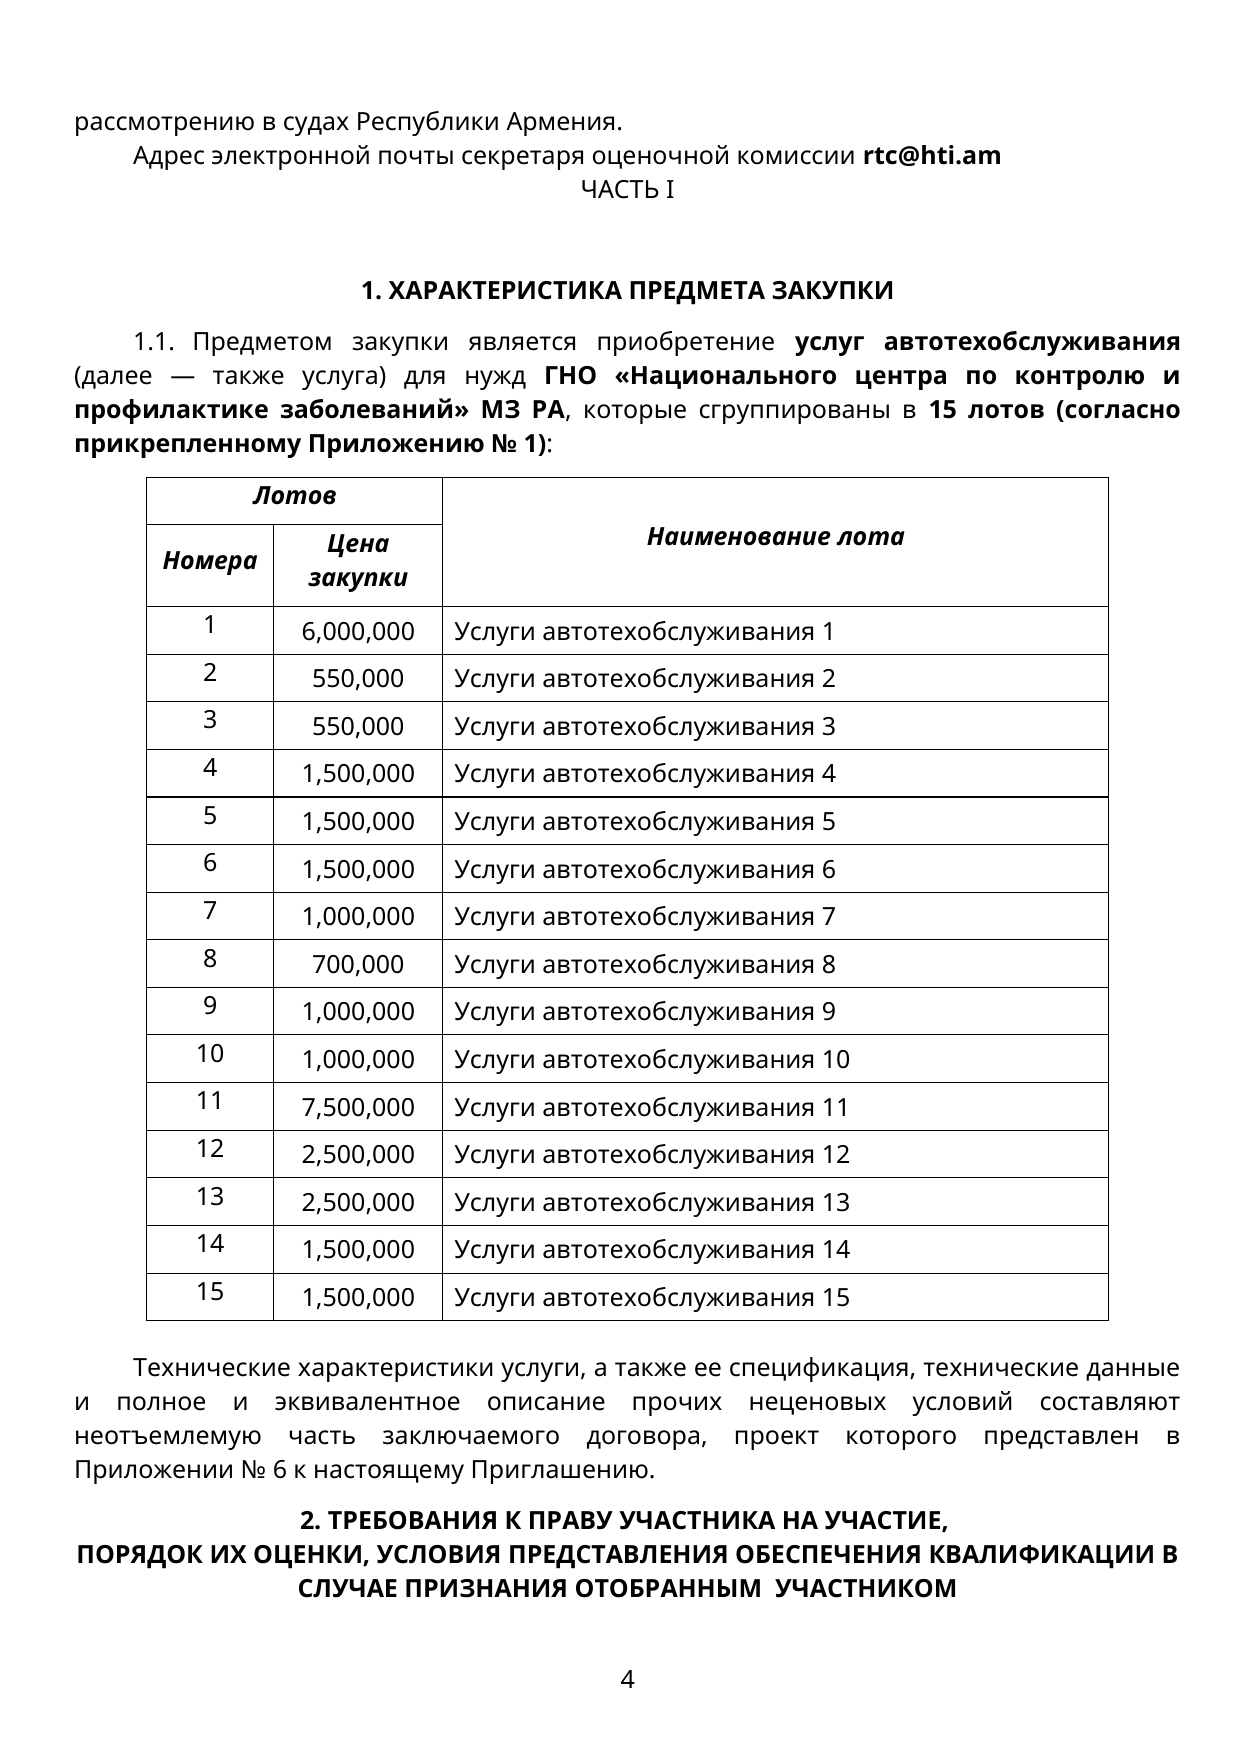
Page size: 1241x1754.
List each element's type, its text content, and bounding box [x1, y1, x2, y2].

table_cell Услуги автотехобслуживания 8 [443, 940, 1108, 987]
table_cell 2,500,000 [274, 1131, 442, 1177]
table_cell 1,000,000 [274, 1035, 442, 1082]
table_cell Услуги автотехобслуживания 14 [443, 1226, 1108, 1272]
table_cell 11 [147, 1083, 273, 1129]
table_cell 1,500,000 [274, 798, 442, 844]
table_cell 12 [147, 1131, 273, 1177]
table_cell Услуги автотехобслуживания 5 [443, 798, 1108, 844]
table_cell 1,500,000 [274, 1274, 442, 1320]
table_cell 6,000,000 [274, 607, 442, 653]
text Технические характеристики услуги, а также ее спецификация, технические данные и полное и эквивалентное описание прочих неценовых условий составляют неотъемлемую часть заключаемого договора, проект которого представлен в Приложении № 6 к настоящему Приглашению. [74, 1350, 1181, 1486]
table_cell Услуги автотехобслуживания 15 [443, 1274, 1108, 1320]
table_cell Услуги автотехобслуживания 9 [443, 988, 1108, 1034]
table_cell 7 [147, 893, 273, 939]
table_cell 550,000 [274, 655, 442, 701]
table_cell 10 [147, 1035, 273, 1082]
table_cell 6 [147, 845, 273, 892]
table_cell Услуги автотехобслуживания 12 [443, 1131, 1108, 1177]
table_cell 7,500,000 [274, 1083, 442, 1129]
table_header Наименование лота [443, 478, 1108, 606]
table_cell Услуги автотехобслуживания 13 [443, 1178, 1108, 1225]
table_cell Услуги автотехобслуживания 11 [443, 1083, 1108, 1129]
table_cell Услуги автотехобслуживания 10 [443, 1035, 1108, 1082]
table_cell 14 [147, 1226, 273, 1272]
table_cell 1 [147, 607, 273, 653]
table_cell 9 [147, 988, 273, 1034]
table_cell Номера [147, 525, 273, 606]
text Адрес электронной почты секретаря оценочной комиссии rtc@hti.am [74, 137, 1181, 172]
table_cell Цена закупки [274, 525, 442, 606]
table_cell 1,000,000 [274, 893, 442, 939]
table_cell 1,000,000 [274, 988, 442, 1034]
table_cell 3 [147, 702, 273, 749]
subtitle 1.1. Предметом закупки является приобретение услуг автотехобслуживания (далее — также услуга) для нужд ГНО «Национального центра по контролю и профилактике заболеваний» МЗ РА, которые сгруппированы в 15 лотов (согласно прикрепленному Приложению № 1): [74, 324, 1181, 460]
table_cell Услуги автотехобслуживания 1 [443, 607, 1108, 653]
table_header Лотов [147, 478, 442, 524]
table_cell 13 [147, 1178, 273, 1225]
table_cell 700,000 [274, 940, 442, 987]
table_cell Услуги автотехобслуживания 4 [443, 750, 1108, 796]
table_cell 5 [147, 798, 273, 844]
table_cell 1,500,000 [274, 1226, 442, 1272]
text 2. ТРЕБОВАНИЯ К ПРАВУ УЧАСТНИКА НА УЧАСТИЕ, ПОРЯДОК ИХ ОЦЕНКИ, УСЛОВИЯ ПРЕДСТАВЛЕНИЯ ОБЕСПЕЧЕНИЯ КВАЛИФИКАЦИИ В СЛУЧАЕ ПРИЗНАНИЯ ОТОБРАННЫМ УЧАСТНИКОМ [74, 1503, 1181, 1605]
table_cell Услуги автотехобслуживания 2 [443, 655, 1108, 701]
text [74, 103, 1181, 137]
table_cell 2 [147, 655, 273, 701]
text ЧАСТЬ I [74, 172, 1181, 206]
table_cell 8 [147, 940, 273, 987]
table_cell 15 [147, 1274, 273, 1320]
table_cell 2,500,000 [274, 1178, 442, 1225]
table_cell Услуги автотехобслуживания 7 [443, 893, 1108, 939]
table_cell Услуги автотехобслуживания 6 [443, 845, 1108, 892]
text 1. ХАРАКТЕРИСТИКА ПРЕДМЕТА ЗАКУПКИ [74, 273, 1181, 307]
table_cell 1,500,000 [274, 750, 442, 796]
table_cell 550,000 [274, 702, 442, 749]
table_cell 1,500,000 [274, 845, 442, 892]
table_cell 4 [147, 750, 273, 796]
table_cell Услуги автотехобслуживания 3 [443, 702, 1108, 749]
